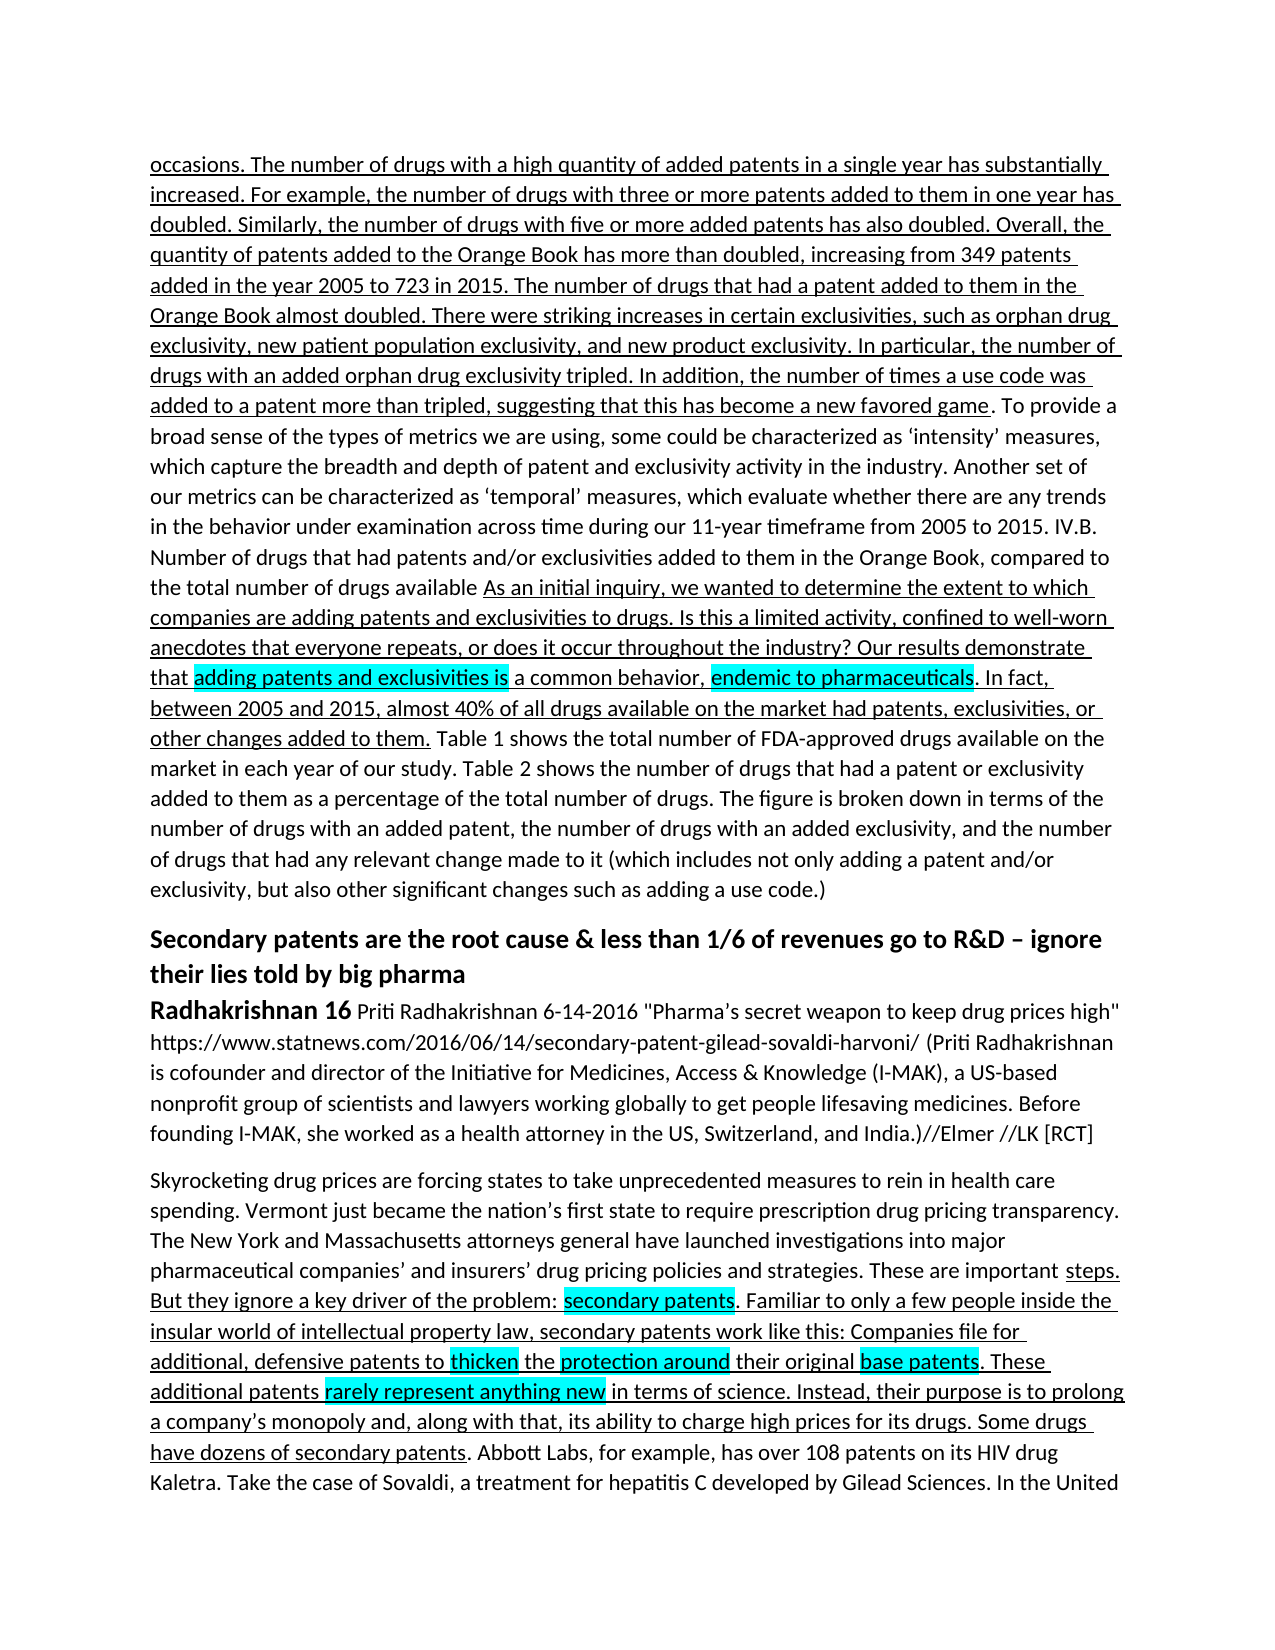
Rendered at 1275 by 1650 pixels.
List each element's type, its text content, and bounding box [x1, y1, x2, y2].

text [150, 150, 1125, 903]
text Radhakrishnan 16 Priti Radhakrishnan 6-14-2016 "Pharma’s secret weapon to keep drug prices high" https://www.statnews.com/2016/06/14/secondary-patent-gilead-sovaldi-harvoni/ (Priti Radhakrishnan is cofounder and director of the Initiative for Medicines, Access & Knowledge (I-MAK), a US-based nonprofit group of scientists and lawyers working globally to get people lifesaving medicines. Before founding I-MAK, she worked as a health attorney in the US, Switzerland, and India.)//Elmer //LK [RCT] [150, 993, 1125, 1147]
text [150, 1403, 1125, 1496]
subtitle Secondary patents are the root cause & less than 1/6 of revenues go to R&D – ignore their lies told by big pharma [150, 922, 1125, 991]
